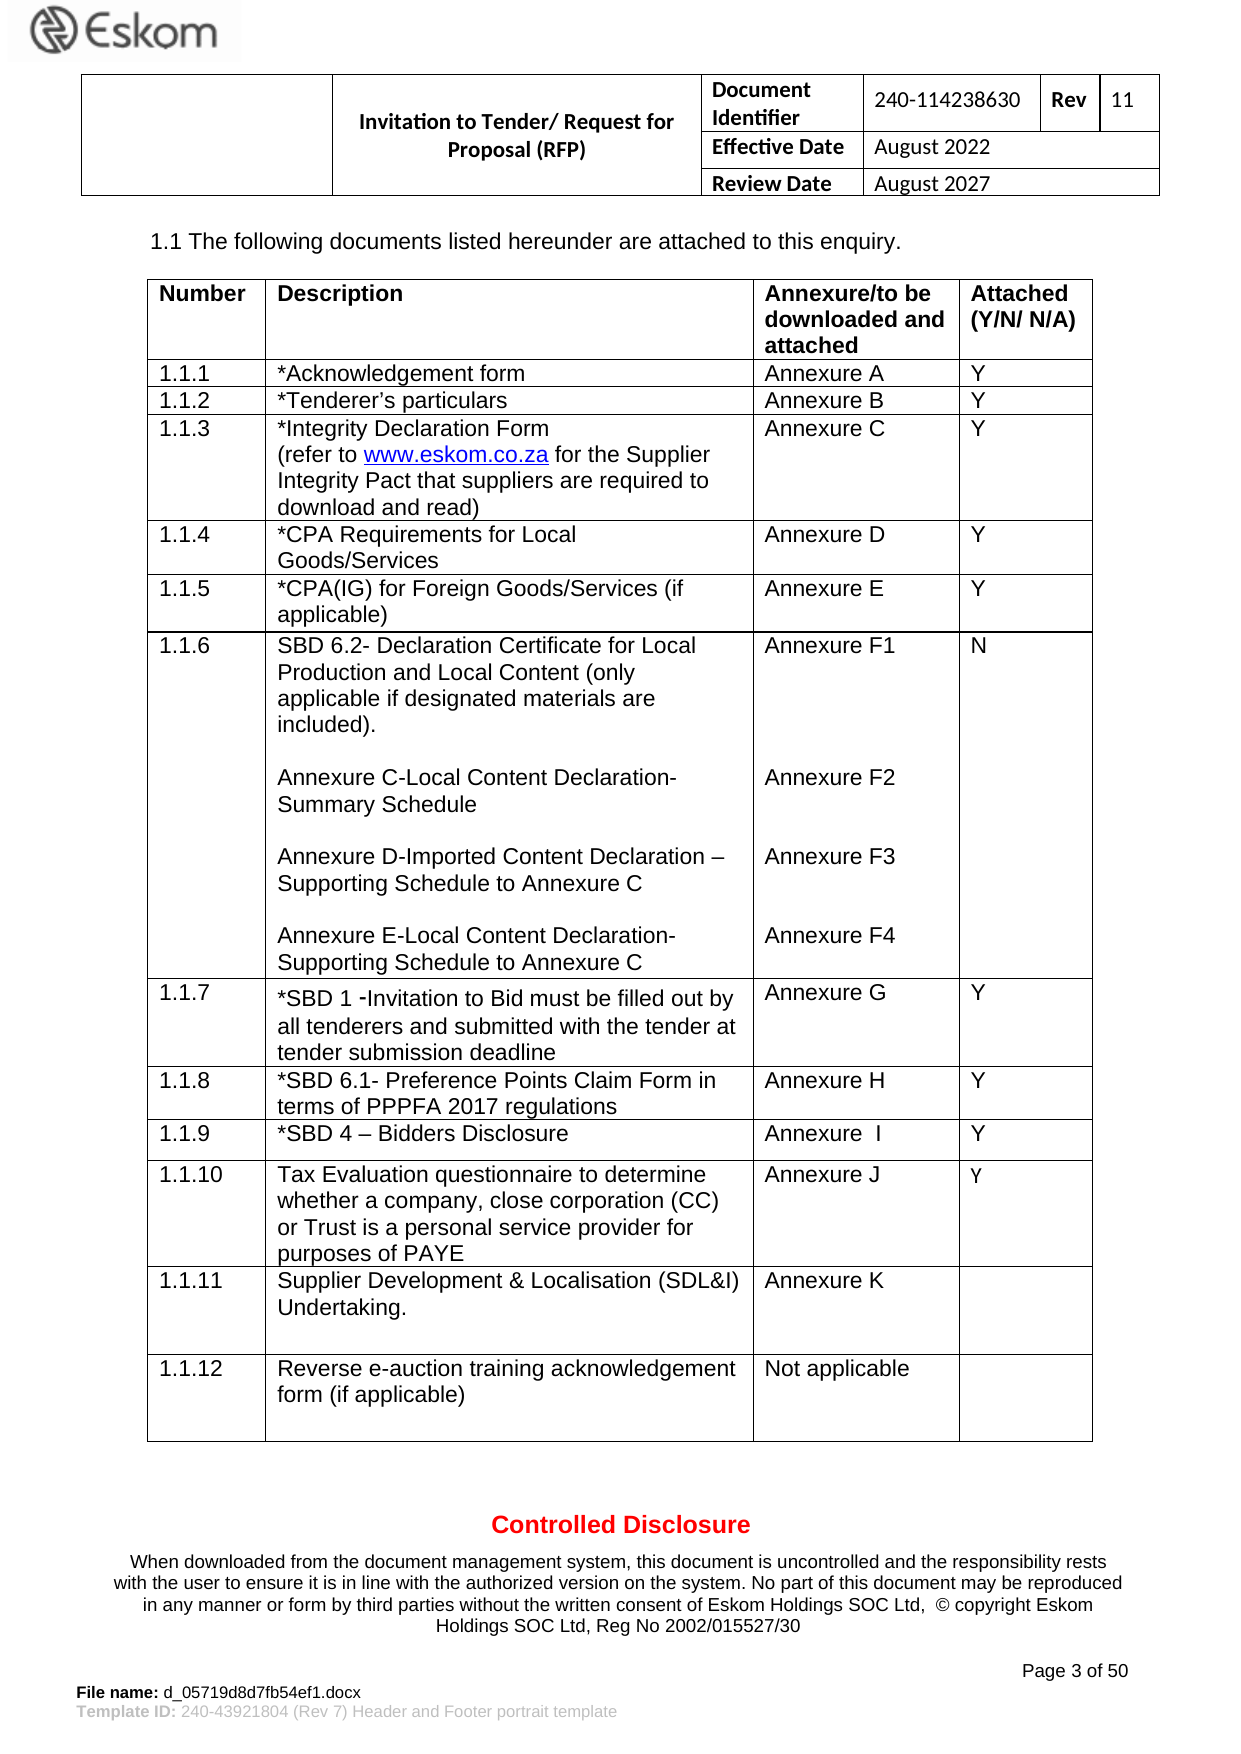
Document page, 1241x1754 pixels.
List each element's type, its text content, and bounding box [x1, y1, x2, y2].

table_cell *Integrity Declaration Form (refer to www.eskom.co.za for the Supplier Integrity Pact that suppliers are required to download and read) [266, 415, 753, 520]
table_cell *CPA Requirements for Local Goods/Services [266, 521, 753, 574]
table_cell Reverse e-auction training acknowledgement form (if applicable) [266, 1355, 753, 1441]
table_cell Annexure K [754, 1267, 959, 1353]
table_cell Annexure A [754, 360, 959, 386]
table_cell 1.1.1 [148, 360, 265, 386]
table_cell Annexure H [754, 1067, 959, 1119]
table_cell *Tenderer’s particulars [266, 387, 753, 414]
table_cell 1.1.8 [148, 1067, 265, 1119]
table_header Attached (Y/N/ N/A) [960, 280, 1092, 359]
table_cell Annexure G [754, 979, 959, 1066]
table_cell Y [960, 979, 1092, 1066]
table_cell Annexure F1 Annexure F2 Annexure F3 Annexure F4 [754, 633, 959, 978]
table_cell *SBD 1 -Invitation to Bid must be filled out by all tenderers and submitted with the tender at tender submission deadline [266, 979, 753, 1066]
table_cell 1.1.11 [148, 1267, 265, 1353]
table_cell Annexure E [754, 575, 959, 631]
table_cell N [960, 633, 1092, 978]
table_cell Y [960, 1120, 1092, 1160]
table_cell Annexure C [754, 415, 959, 520]
table_header Number [148, 280, 265, 359]
table_cell Y [960, 521, 1092, 574]
table_header Annexure/to be downloaded and attached [754, 280, 959, 359]
table_cell Y [960, 415, 1092, 520]
table_cell Tax Evaluation questionnaire to determine whether a company, close corporation (CC) or Trust is a personal service provider for purposes of PAYE [266, 1161, 753, 1266]
table_cell 1.1.2 [148, 387, 265, 414]
table_cell [960, 1267, 1092, 1353]
table_cell Annexure B [754, 387, 959, 414]
table_cell *SBD 6.1- Preference Points Claim Form in terms of PPPFA 2017 regulations [266, 1067, 753, 1119]
table_cell 1.1.9 [148, 1120, 265, 1160]
text 1.1 The following documents listed hereunder are attached to this enquiry. [150, 228, 1090, 254]
table_cell 1.1.3 [148, 415, 265, 520]
table_cell 1.1.5 [148, 575, 265, 631]
table_cell 1.1.4 [148, 521, 265, 574]
table_cell Y [960, 387, 1092, 414]
table_cell Not applicable [754, 1355, 959, 1441]
table_cell Y [960, 1161, 1092, 1266]
table_cell 1.1.10 [148, 1161, 265, 1266]
table_cell Y [960, 360, 1092, 386]
table_cell *Acknowledgement form [266, 360, 753, 386]
table_cell Y [960, 1067, 1092, 1119]
table_cell *SBD 4 – Bidders Disclosure [266, 1120, 753, 1160]
table_cell Supplier Development & Localisation (SDL&I) Undertaking. [266, 1267, 753, 1353]
table_cell Annexure D [754, 521, 959, 574]
table_header Description [266, 280, 753, 359]
table_cell 1.1.7 [148, 979, 265, 1066]
table_cell 1.1.12 [148, 1355, 265, 1441]
table_cell *CPA(IG) for Foreign Goods/Services (if applicable) [266, 575, 753, 631]
table_cell 1.1.6 [148, 633, 265, 978]
table_cell Annexure I [754, 1120, 959, 1160]
table_cell SBD 6.2- Declaration Certificate for Local Production and Local Content (only applicable if designated materials are included). Annexure C-Local Content Declaration- Summary Schedule Annexure D-Imported Content Declaration – Supporting Schedule to Annexure C Annexure E-Local Content Declaration- Supporting Schedule to Annexure C [266, 633, 753, 978]
table_cell [960, 1355, 1092, 1441]
table_cell Annexure J [754, 1161, 959, 1266]
table_cell Y [960, 575, 1092, 631]
